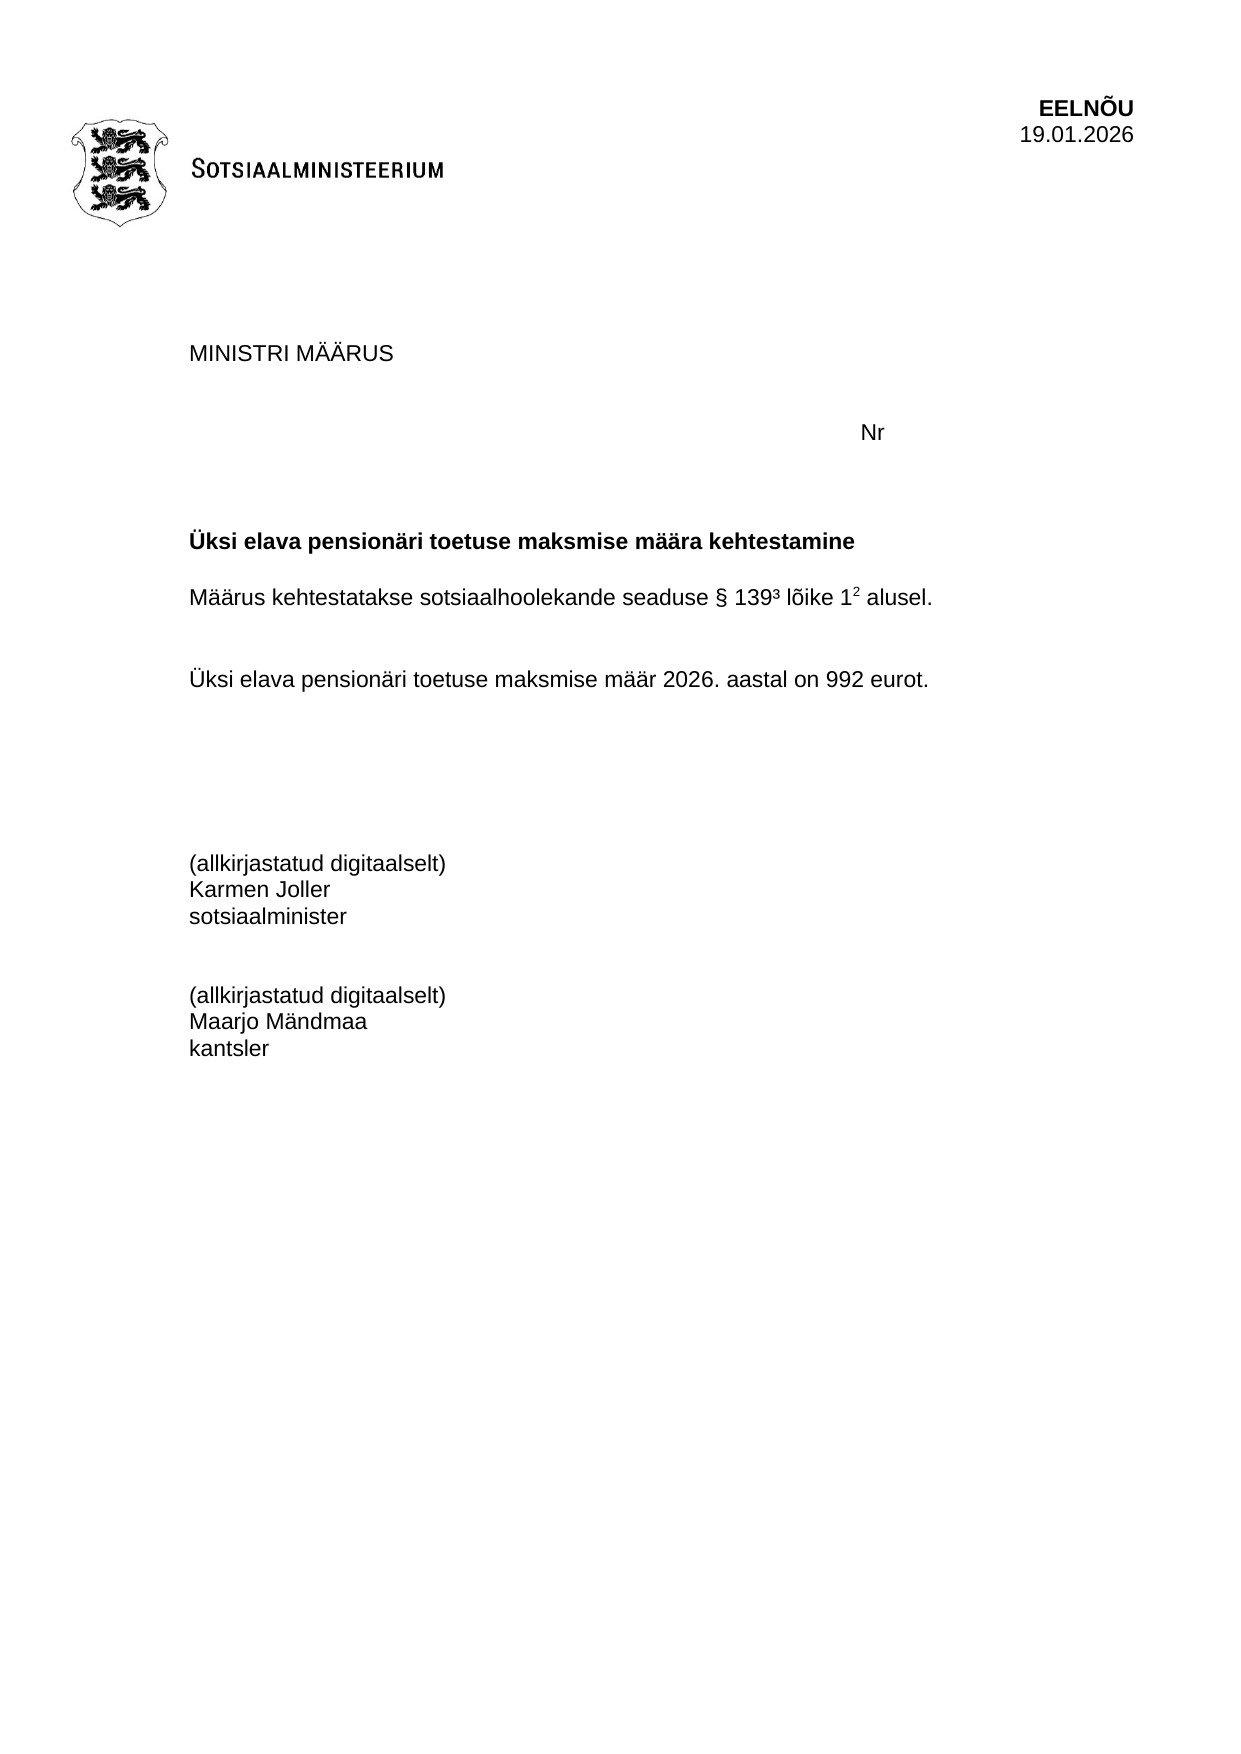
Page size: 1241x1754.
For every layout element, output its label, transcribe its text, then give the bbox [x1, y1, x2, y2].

text Üksi elava pensionäri toetuse maksmise määr 2026. aastal on 992 eurot. [189, 666, 1134, 692]
text sotsiaalminister [189, 903, 1134, 929]
text (allkirjastatud digitaalselt) [189, 982, 1134, 1008]
text Määrus kehtestatakse sotsiaalhoolekande seaduse § 139³ lõike 12 alusel. [189, 584, 1134, 610]
text Üksi elava pensionäri toetuse maksmise määra kehtestamine [189, 528, 1134, 554]
table_header EELNÕU 19.01.2026 [716, 95, 1134, 339]
text Maarjo Mändmaa [189, 1008, 1134, 1034]
table_header [189, 95, 716, 339]
table_cell MINISTRI MÄÄRUS [189, 340, 716, 499]
picture [47, 94, 531, 252]
text kantsler [189, 1034, 1134, 1061]
text (allkirjastatud digitaalselt) [189, 850, 1134, 876]
text Karmen Joller [189, 876, 1134, 903]
table_cell [716, 340, 1134, 499]
